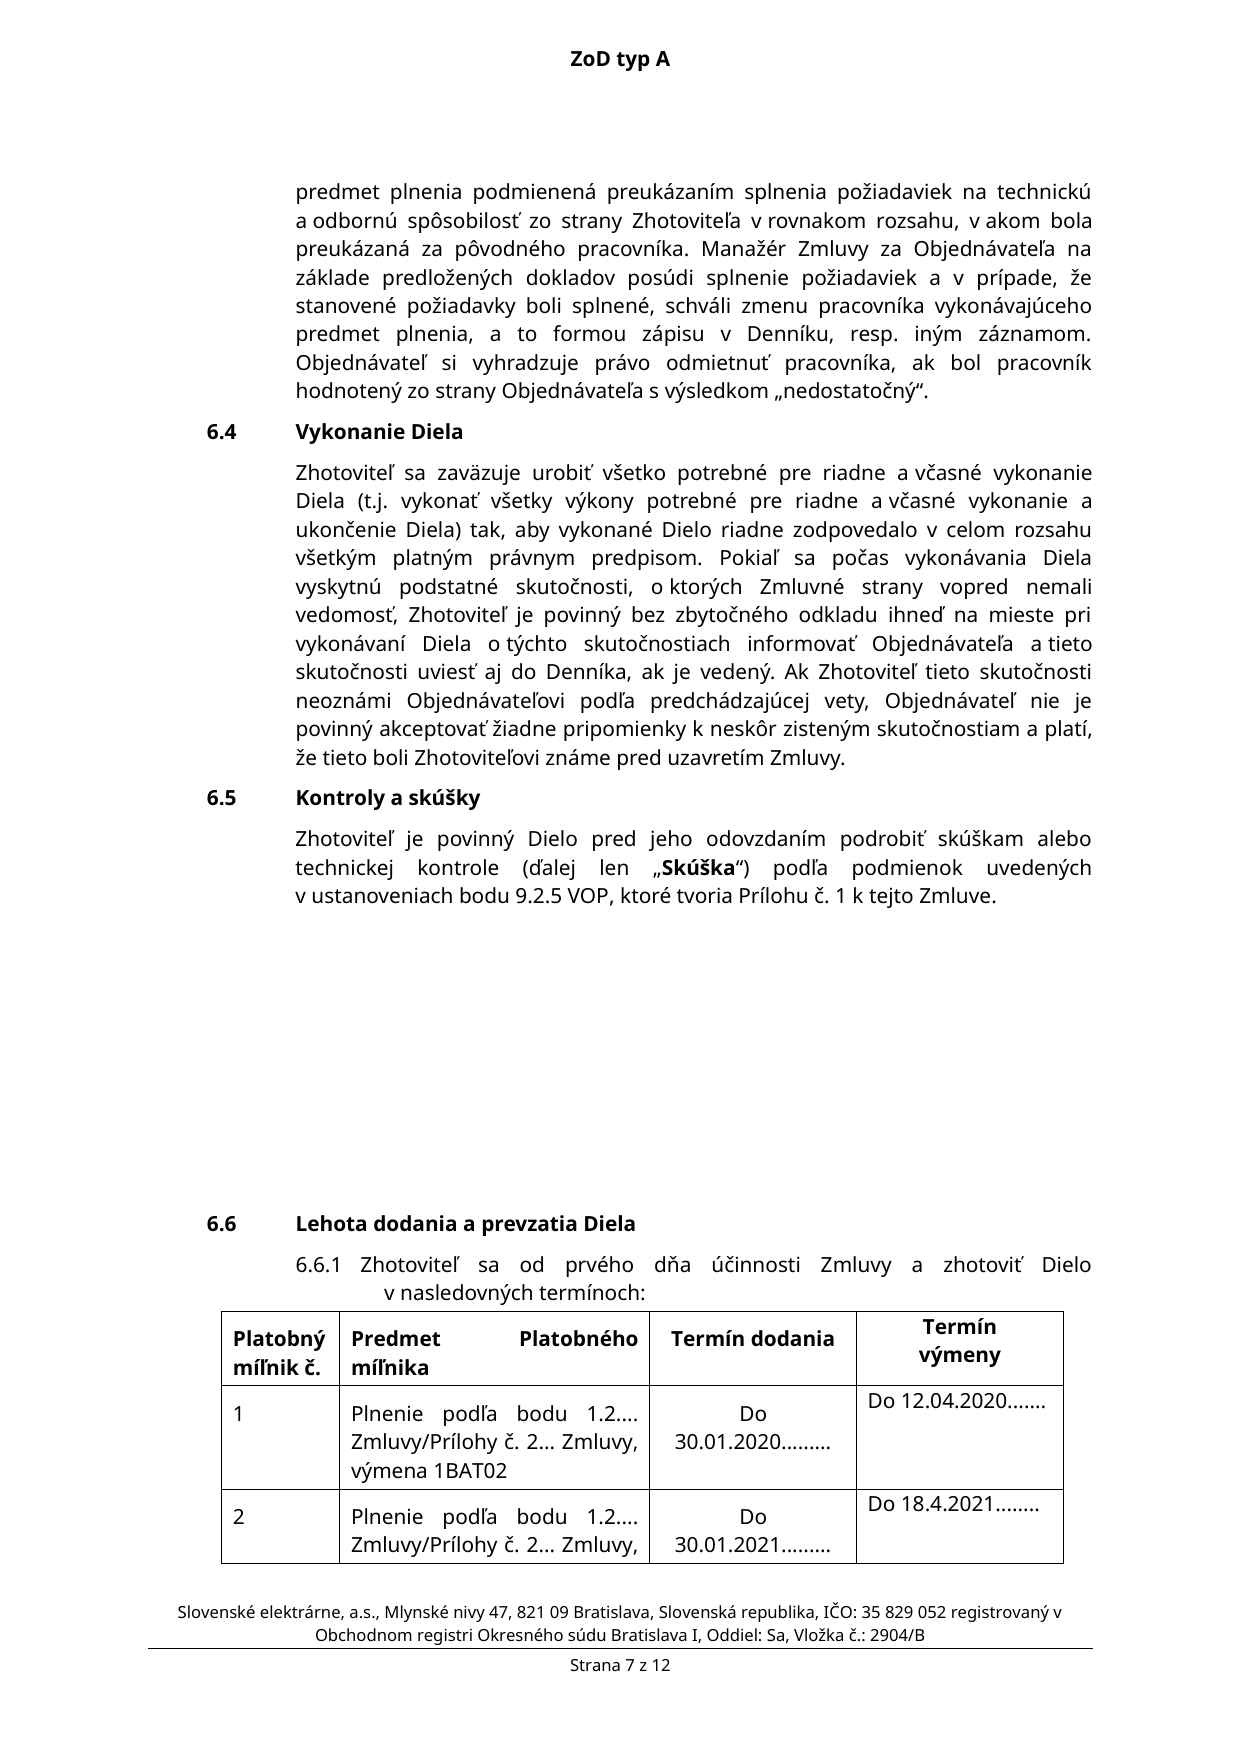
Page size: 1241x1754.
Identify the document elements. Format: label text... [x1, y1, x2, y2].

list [295, 177, 1093, 405]
table_cell 1 [222, 1386, 339, 1488]
list Zhotoviteľ je povinný Dielo pred jeho odovzdaním podrobiť skúškam alebo technickej kontrole (ďalej len „Skúška“) podľa podmienok uvedených v ustanoveniach bodu 9.2.5 VOP, ktoré tvoria Prílohu č. 1 k tejto Zmluve. [295, 824, 1093, 910]
table_cell Plnenie podľa bodu 1.2.... Zmluvy/Prílohy č. 2... Zmluvy, výmena 1BAT02 [340, 1386, 649, 1488]
text Zhotoviteľ sa od prvého dňa účinnosti Zmluvy a zhotoviť Dielo v nasledovných termínoch: [295, 1250, 1093, 1307]
table_header Predmet Platobného míľnika [340, 1312, 649, 1385]
table_header Termín dodania [650, 1312, 856, 1385]
table_header Platobný míľnik č. [222, 1312, 339, 1385]
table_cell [857, 1490, 1063, 1563]
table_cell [340, 1490, 649, 1563]
table_cell Do 12.04.2020....... [857, 1386, 1063, 1488]
table_cell Do 30.01.2020......... [650, 1386, 856, 1488]
table_header Termín výmeny [857, 1312, 1063, 1385]
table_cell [650, 1490, 856, 1563]
table_cell 2 [222, 1490, 339, 1563]
text Kontroly a skúšky [207, 783, 1093, 812]
list Zhotoviteľ sa zaväzuje urobiť všetko potrebné pre riadne a včasné vykonanie Diela (t.j. vykonať všetky výkony potrebné pre riadne a včasné vykonanie a ukončenie Diela) tak, aby vykonané Dielo riadne zodpovedalo v celom rozsahu všetkým platným právnym predpisom. Pokiaľ sa počas vykonávania Diela vyskytnú podstatné skutočnosti, o ktorých Zmluvné strany vopred nemali vedomosť, Zhotoviteľ je povinný bez zbytočného odkladu ihneď na mieste pri vykonávaní Diela o týchto skutočnostiach informovať Objednávateľa a tieto skutočnosti uviesť aj do Denníka, ak je vedený. Ak Zhotoviteľ tieto skutočnosti neoznámi Objednávateľovi podľa predchádzajúcej vety, Objednávateľ nie je povinný akceptovať žiadne pripomienky k neskôr zisteným skutočnostiam a platí, že tieto boli Zhotoviteľovi známe pred uzavretím Zmluvy. [295, 458, 1093, 771]
text Lehota dodania a prevzatia Diela [207, 1209, 1093, 1237]
text Vykonanie Diela [207, 417, 1093, 446]
